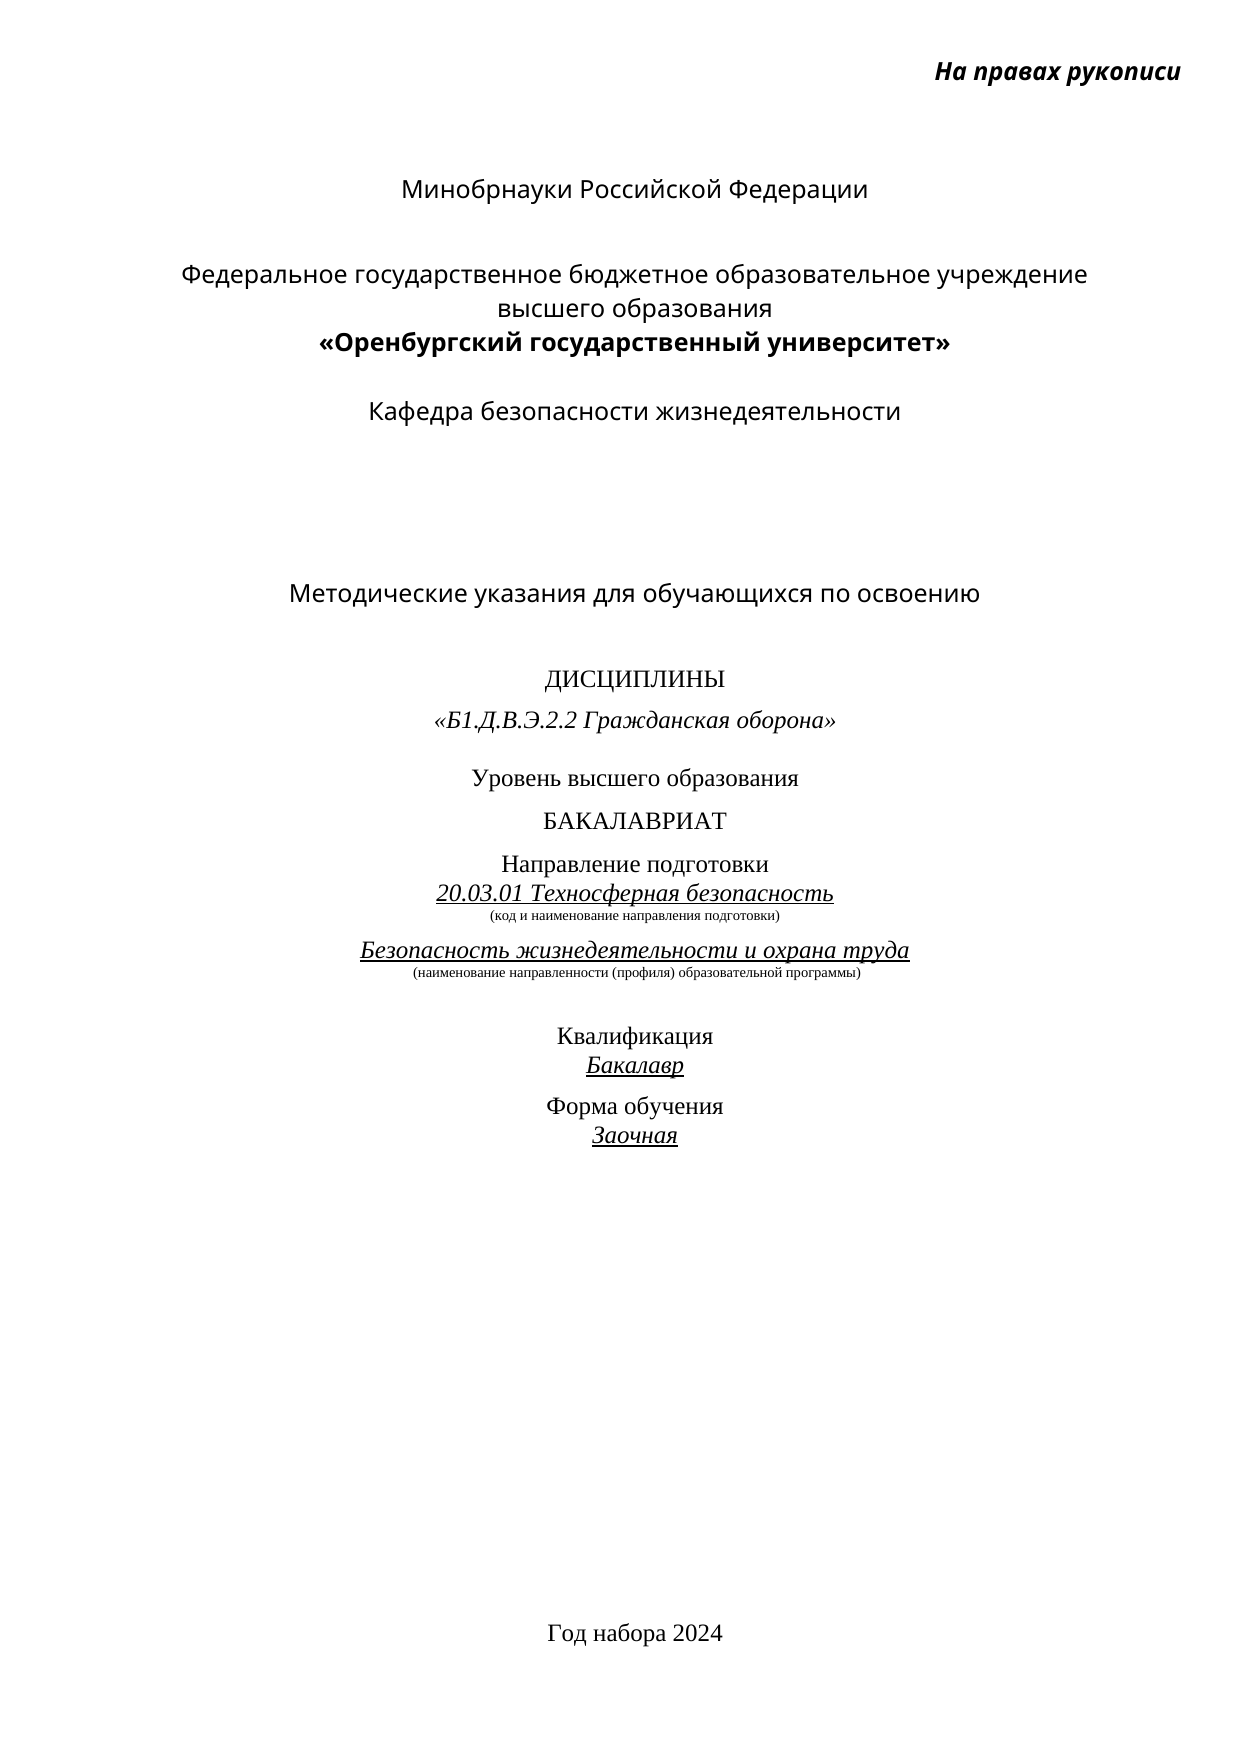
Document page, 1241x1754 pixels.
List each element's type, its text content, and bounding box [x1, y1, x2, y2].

text (наименование направленности (профиля) образовательной программы) [88, 964, 1181, 993]
text Федеральное государственное бюджетное образовательное учреждение [88, 257, 1181, 291]
text Методические указания для обучающихся по освоению [88, 576, 1181, 610]
text 20.03.01 Техносферная безопасность [88, 878, 1181, 906]
text Кафедра безопасности жизнедеятельности [88, 393, 1181, 427]
text Уровень высшего образования [88, 763, 1181, 791]
text Год набора 2024 [88, 1618, 1181, 1647]
text «Б1.Д.В.Э.2.2 Гражданская оборона» [88, 705, 1181, 734]
text высшего образования [88, 291, 1181, 325]
text Заочная [88, 1120, 1181, 1149]
text Квалификация [88, 1021, 1181, 1050]
text Безопасность жизнедеятельности и охрана труда [88, 935, 1181, 964]
text (код и наименование направления подготовки) [88, 906, 1181, 935]
text ДИСЦИПЛИНЫ [88, 664, 1181, 693]
text Направление подготовки [88, 849, 1181, 878]
text Бакалавр [88, 1050, 1181, 1079]
text БАКАЛАВРИАТ [88, 806, 1181, 834]
text Минобрнауки Российской Федерации [88, 172, 1181, 206]
text На правах рукописи [88, 53, 1181, 87]
text Форма обучения [88, 1091, 1181, 1120]
text «Оренбургский государственный университет» [88, 325, 1181, 359]
